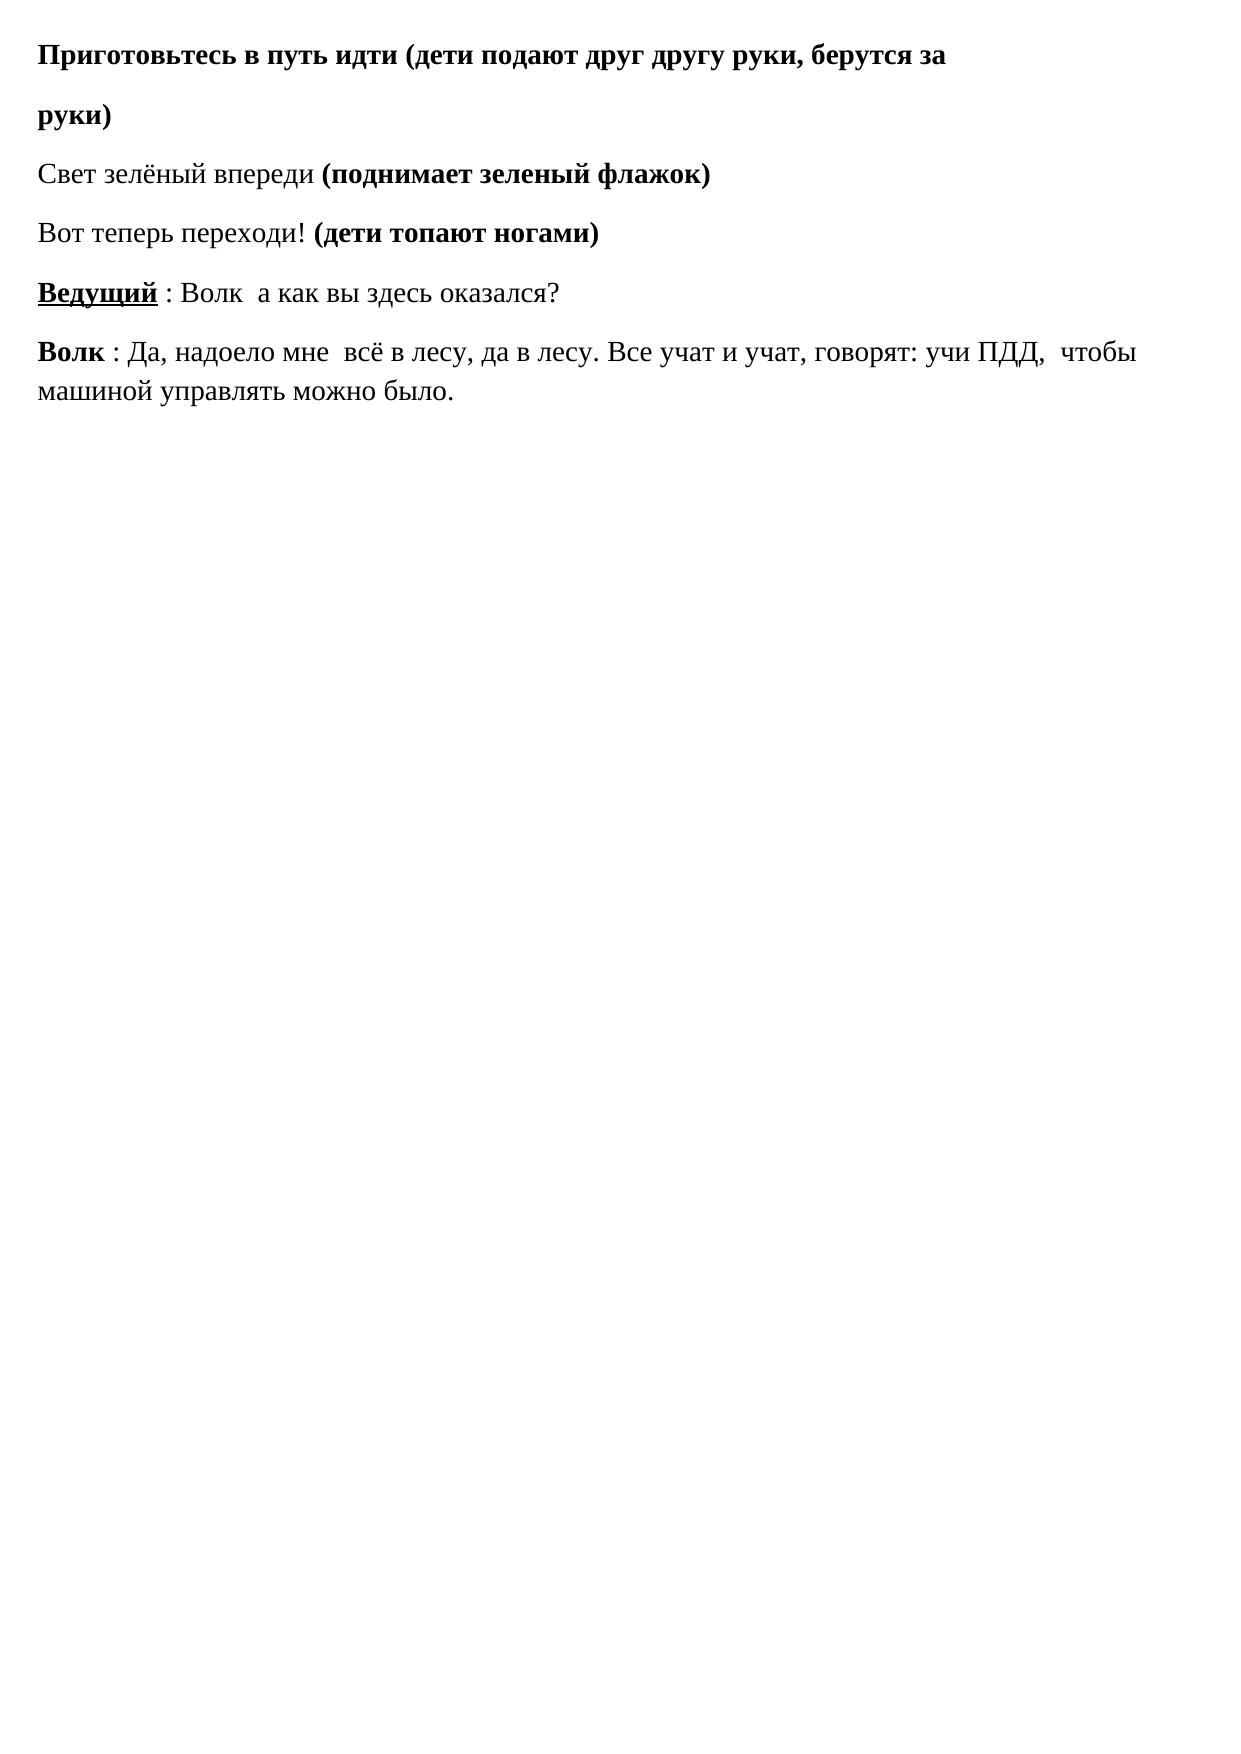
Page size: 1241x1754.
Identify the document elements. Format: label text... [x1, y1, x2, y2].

text Свет зелёный впереди (поднимает зеленый флажок) [37, 156, 1203, 190]
text Волк : Да, надоело мне всё в лесу, да в лесу. Все учат и учат, говорят: учи ПДД, чтобы машиной управлять можно было. [37, 334, 1203, 406]
text руки) [37, 97, 1203, 130]
text Вот теперь переходи! (дети топают ногами) [37, 216, 1203, 249]
text Приготовьтесь в путь идти (дети подают друг другу руки, берутся за [37, 37, 1203, 71]
text Ведущий : Волк а как вы здесь оказался? [37, 275, 1203, 308]
